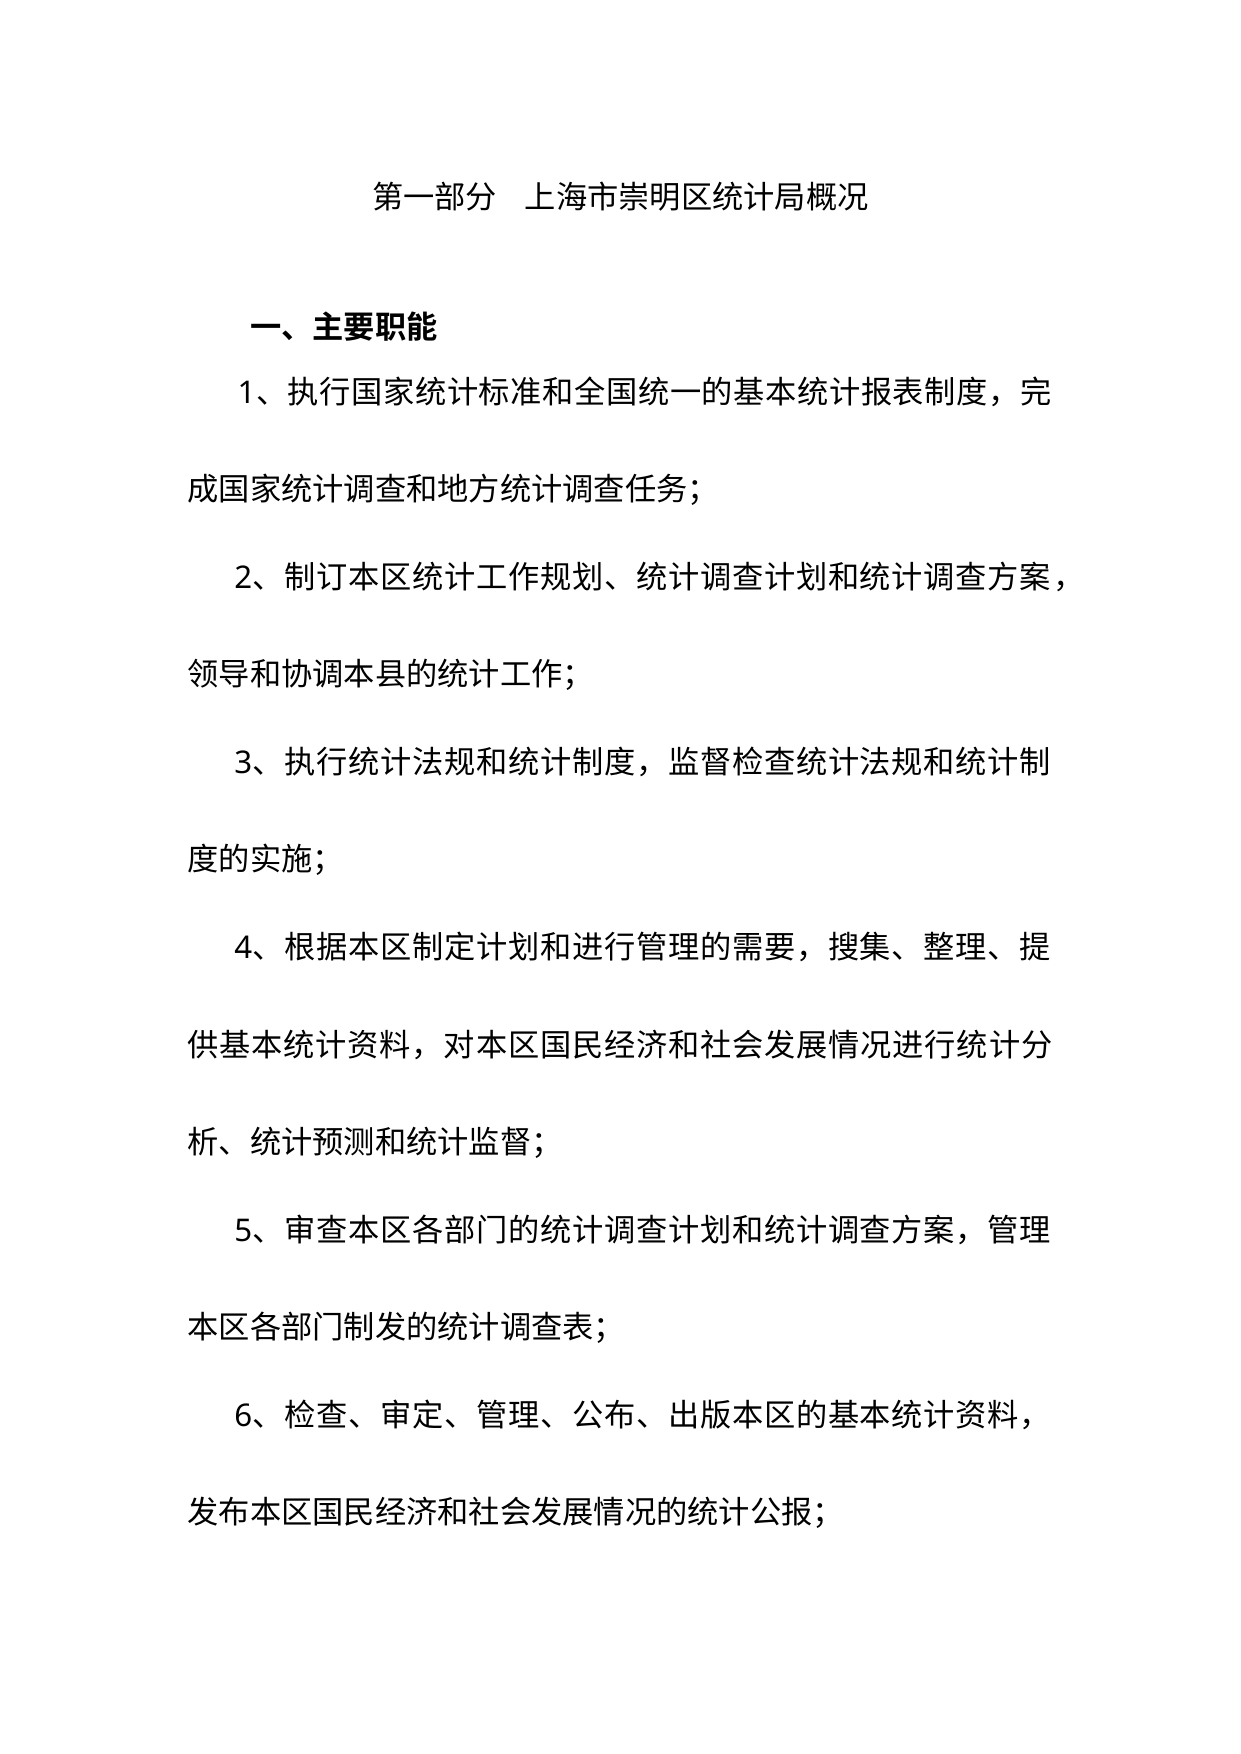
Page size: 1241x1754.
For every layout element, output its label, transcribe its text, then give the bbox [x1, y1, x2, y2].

text 第一部分 上海市崇明区统计局概况 [187, 162, 1053, 227]
text 1、执行国家统计标准和全国统一的基本统计报表制度，完成国家统计调查和地方统计调查任务； [187, 357, 1053, 519]
text 5、审查本区各部门的统计调查计划和统计调查方案，管理本区各部门制发的统计调查表； [187, 1195, 1053, 1357]
text 4、根据本区制定计划和进行管理的需要，搜集、整理、提供基本统计资料，对本区国民经济和社会发展情况进行统计分析、统计预测和统计监督； [187, 912, 1053, 1172]
text 2、制订本区统计工作规划、统计调查计划和统计调查方案，领导和协调本县的统计工作； [187, 542, 1053, 704]
text 一、主要职能 [187, 292, 1053, 357]
text 6、检查、审定、管理、公布、出版本区的基本统计资料，发布本区国民经济和社会发展情况的统计公报； [187, 1380, 1053, 1542]
text 3、执行统计法规和统计制度，监督检查统计法规和统计制度的实施； [187, 727, 1053, 890]
